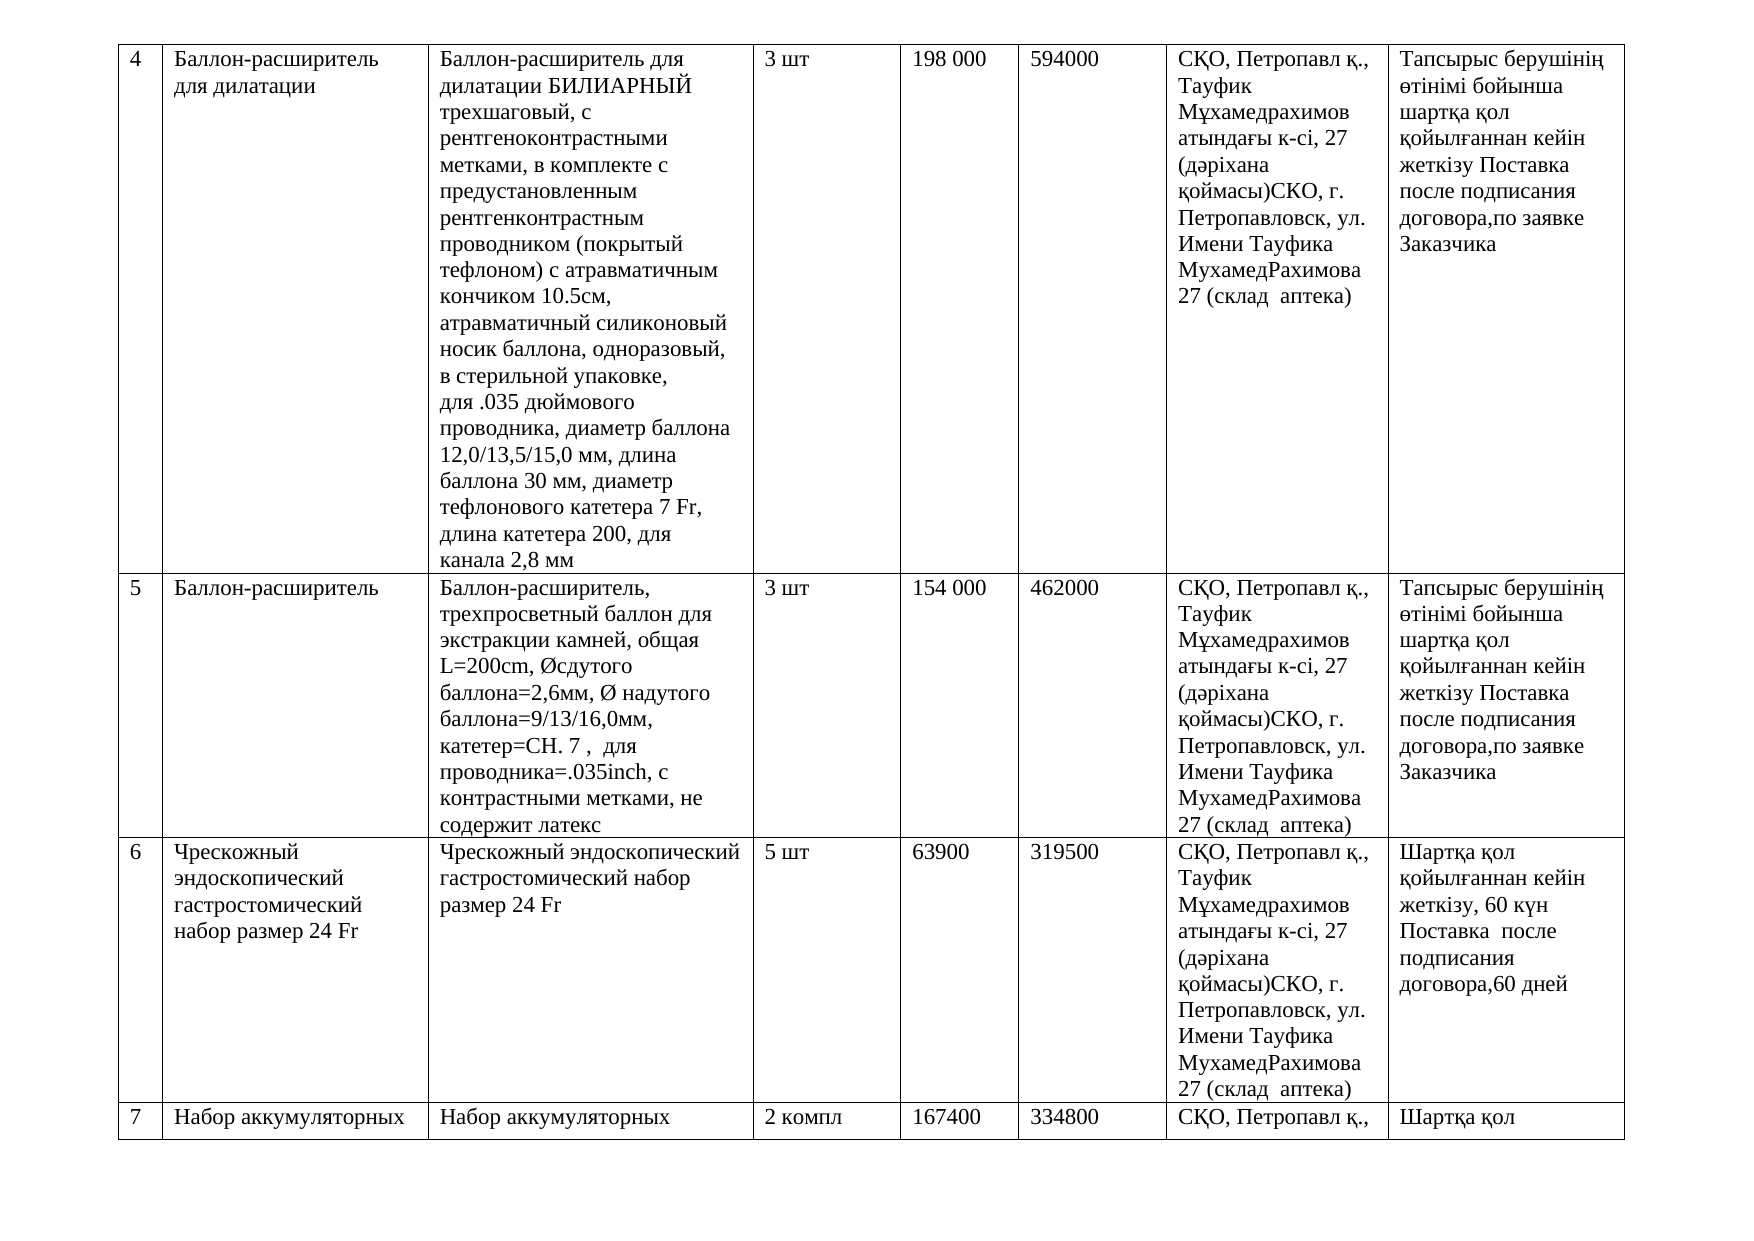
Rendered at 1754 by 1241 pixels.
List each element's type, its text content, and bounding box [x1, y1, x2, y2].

table_cell 6 [119, 838, 162, 1102]
table_cell 319500 [1019, 838, 1166, 1102]
table_cell 154 000 [901, 574, 1018, 837]
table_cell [1389, 1103, 1624, 1139]
table_cell Баллон-расширитель [163, 574, 428, 837]
table_cell Чрескожный эндоскопический гастростомический набор размер 24 Fr [163, 838, 428, 1102]
table_cell 5 шт [754, 838, 900, 1102]
table_cell 3 шт [754, 574, 900, 837]
table_cell 167400 [901, 1103, 1018, 1139]
table_cell Тапсырыс берушінің өтінімі бойынша шартқа қол қойылғаннан кейін жеткізу Поставка после подписания договора,по заявке Заказчика [1389, 574, 1624, 837]
table_cell 5 [119, 574, 162, 837]
table_cell 4 [119, 45, 162, 572]
table_cell 3 шт [754, 45, 900, 572]
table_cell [163, 1103, 428, 1139]
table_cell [1389, 45, 1624, 572]
table_cell Чрескожный эндоскопический гастростомический набор размер 24 Fr [429, 838, 753, 1102]
table_cell 63900 [901, 838, 1018, 1102]
table_cell 7 [119, 1103, 162, 1139]
table_cell 2 компл [754, 1103, 900, 1139]
table_cell 594000 [1019, 45, 1166, 572]
table_cell Шартқа қол қойылғаннан кейін жеткізу, 60 күн Поставка после подписания договора,60 дней [1389, 838, 1624, 1102]
table_cell 334800 [1019, 1103, 1166, 1139]
table_cell Баллон-расширитель для дилатации БИЛИАРНЫЙ трехшаговый, с рентгеноконтрастными метками, в комплекте с предустановленным рентгенконтрастным проводником (покрытый тефлоном) с атравматичным кончиком 10.5см, атравматичный силиконовый носик баллона, одноразовый, в стерильной упаковке, для .035 дюймового проводника, диаметр баллона 12,0/13,5/15,0 мм, длина баллона 30 мм, диаметр тефлонового катетера 7 Fr, длина катетера 200, для канала 2,8 мм [429, 45, 753, 572]
table_cell 198 000 [901, 45, 1018, 572]
table_cell 462000 [1019, 574, 1166, 837]
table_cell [429, 1103, 753, 1139]
table_cell Баллон-расширитель для дилатации [163, 45, 428, 572]
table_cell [1167, 1103, 1388, 1139]
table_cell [1167, 45, 1388, 572]
table_cell Баллон-расширитель, трехпросветный баллон для экстракции камней, общая L=200сm, Øсдутого баллона=2,6мм, Ø надутого баллона=9/13/16,0мм, катетер=CH. 7 , для проводника=.035inch, с контрастными метками, не содержит латекс [429, 574, 753, 837]
